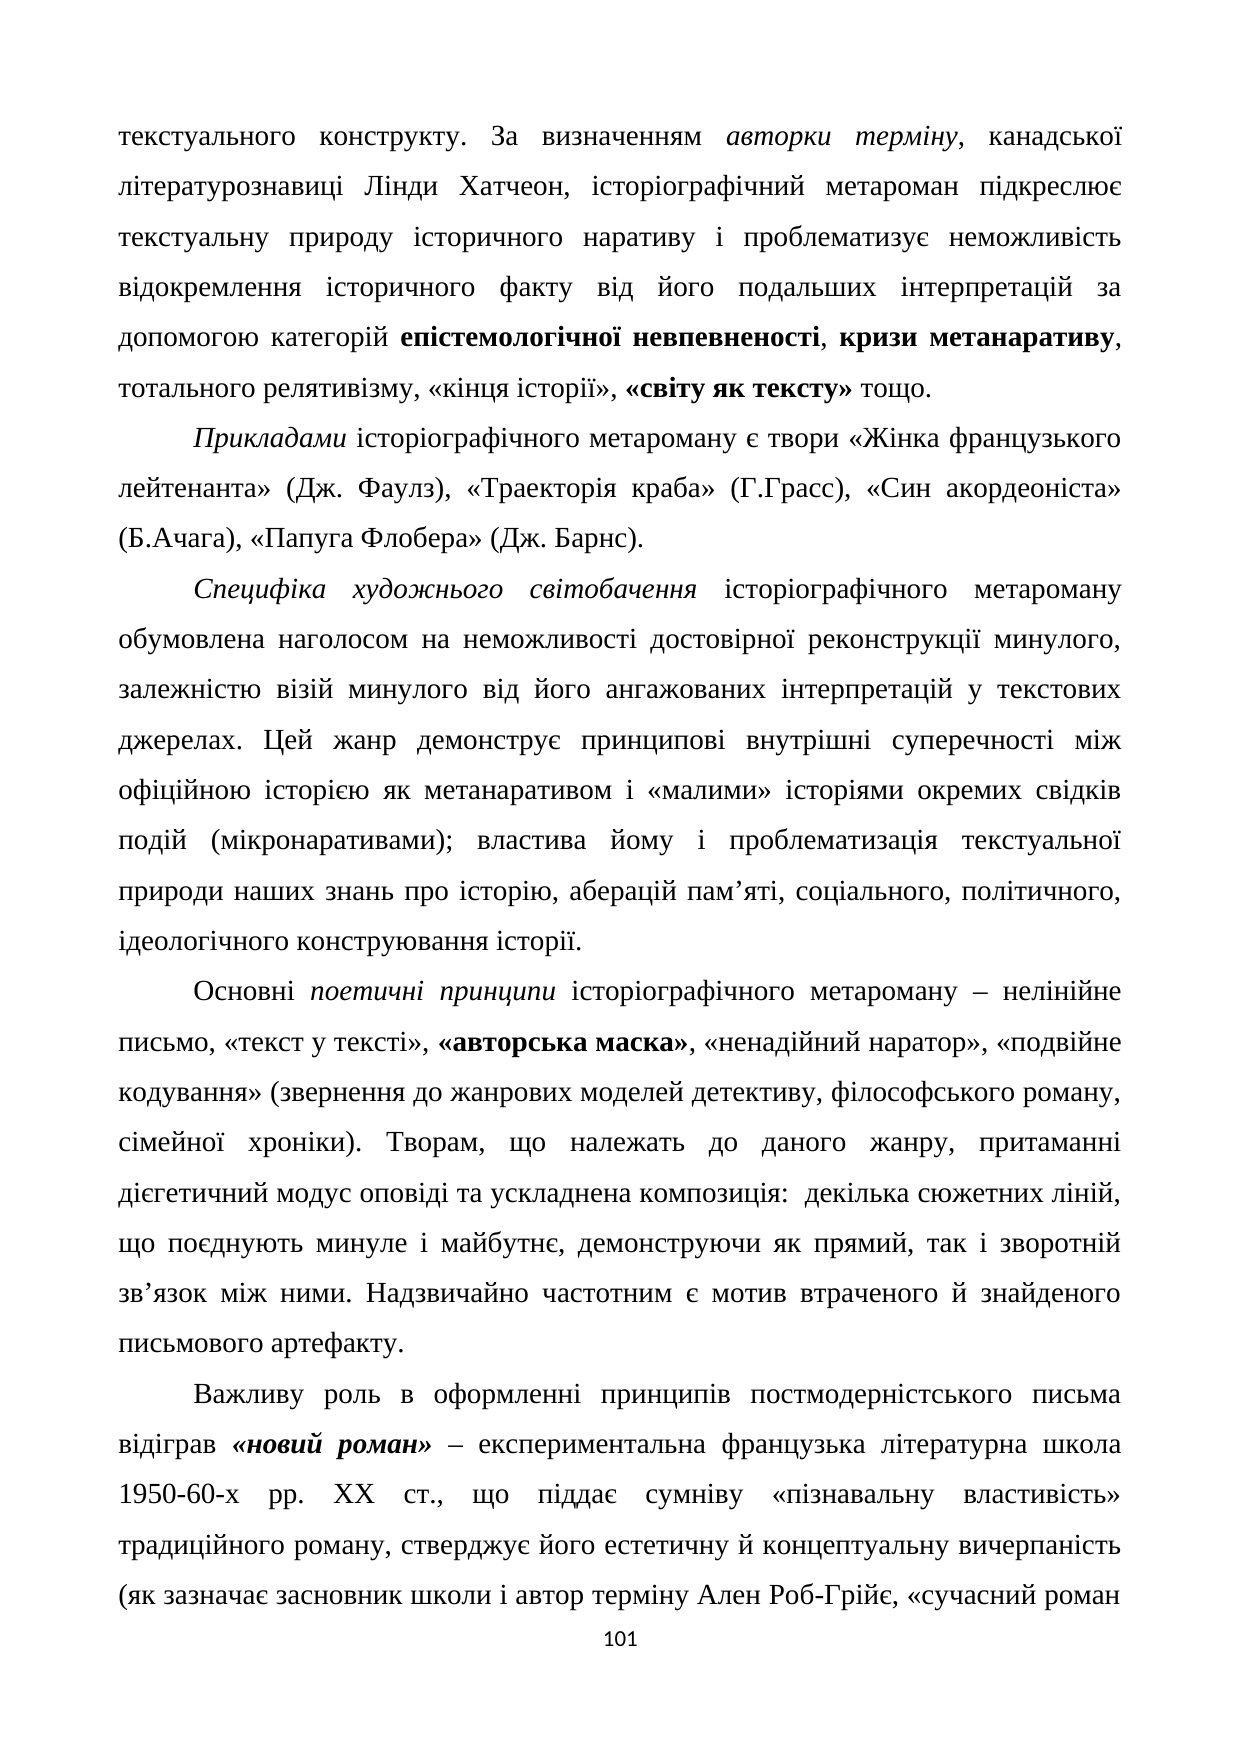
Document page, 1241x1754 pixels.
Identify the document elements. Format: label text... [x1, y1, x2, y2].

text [118, 1376, 1122, 1611]
text Специфіка художнього світобачення історіографічного метароману обумовлена наголосом на неможливості достовірної реконструкції минулого, залежністю візій минулого від його ангажованих інтерпретацій у текстових джерелах. Цей жанр демонструє принципові внутрішні суперечності між офіційною історією як метанаративом і «малими» історіями окремих свідків подій (мікронаративами); властива йому і проблематизація текстуальної природи наших знань про історію, аберацій пам’яті, соціального, політичного, ідеологічного конструювання історії. [118, 571, 1122, 957]
text Прикладами історіографічного метароману є твори «Жінка французького лейтенанта» (Дж. Фаулз), «Траекторія краба» (Г.Грасс), «Син акордеоніста» (Б.Ачага), «Папуга Флобера» (Дж. Барнс). [118, 420, 1122, 554]
text Основні поетичні принципи історіографічного метароману – нелінійне письмо, «текст у тексті», «авторська маска», «ненадійний наратор», «подвійне кодування» (звернення до жанрових моделей детективу, філософського роману, сімейної хроніки). Творам, що належать до даного жанру, притаманні дієгетичний модус оповіді та ускладнена композиція: декілька сюжетних ліній, що поєднують минуле і майбутнє, демонструючи як прямий, так і зворотній зв’язок між ними. Надзвичайно частотним є мотив втраченого й знайденого письмового артефакту. [118, 973, 1122, 1359]
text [118, 118, 1122, 403]
